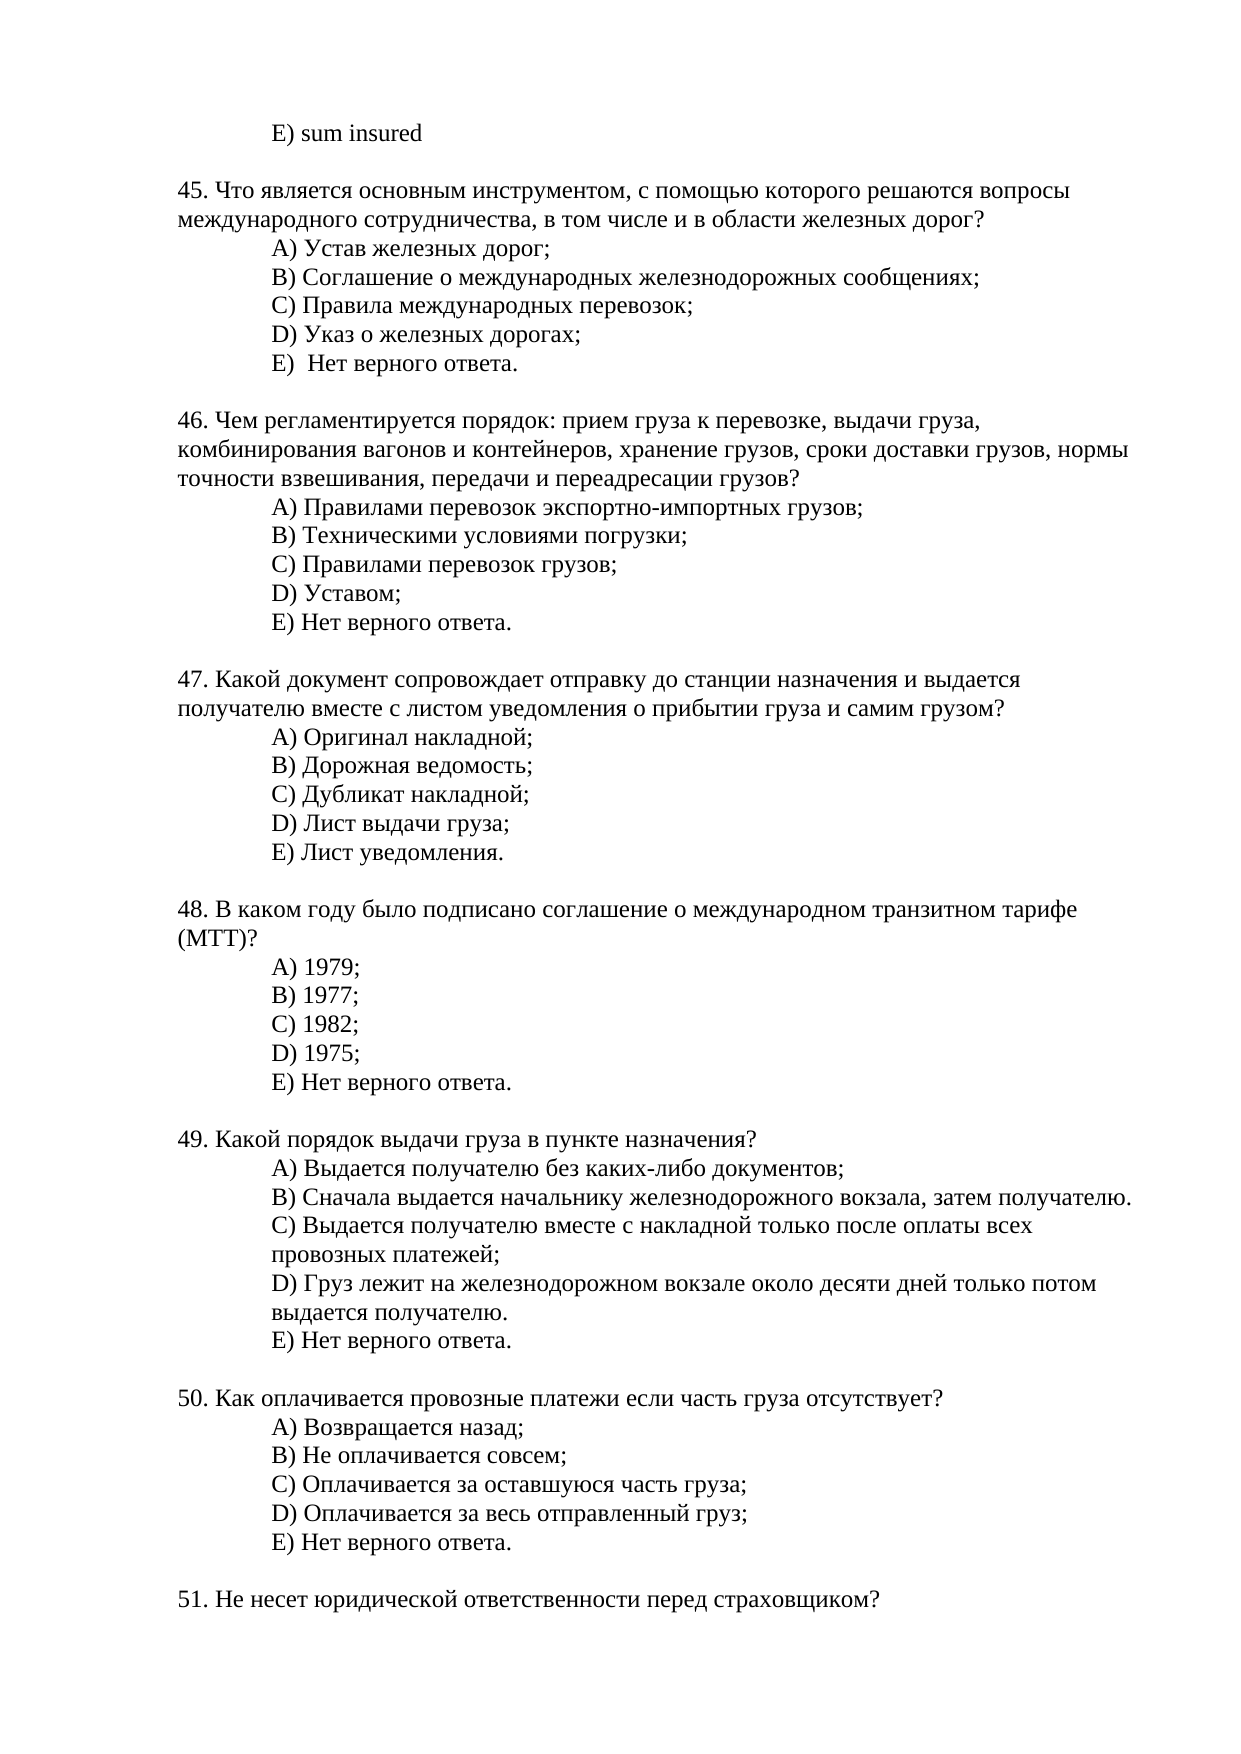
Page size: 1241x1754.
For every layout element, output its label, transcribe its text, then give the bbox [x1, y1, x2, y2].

text E) Нет верного ответа. [177, 1067, 1152, 1096]
text B) Техническими условиями погрузки; [177, 521, 1152, 549]
text D) Груз лежит на железнодорожном вокзале около десяти дней только потом выдается получателю. [271, 1268, 1152, 1326]
text 49. Какой порядок выдачи груза в пункте назначения? [177, 1124, 1152, 1153]
text A) Устав железных дорог; [177, 233, 1152, 262]
text C) Правилами перевозок грузов; [177, 549, 1152, 578]
text E) Нет верного ответа. [177, 348, 1152, 377]
text C) Дубликат накладной; [177, 779, 1152, 808]
text B) Соглашение о международных железнодорожных сообщениях; [177, 262, 1152, 291]
text E) Нет верного ответа. [177, 1527, 1152, 1556]
text 51. Не несет юридической ответственности перед страховщиком? [177, 1584, 1152, 1613]
text D) Лист выдачи груза; [177, 808, 1152, 837]
text 47. Какой документ сопровождает отправку до станции назначения и выдается получателю вместе с листом уведомления о прибытии груза и самим грузом? [177, 664, 1152, 722]
text D) 1975; [177, 1038, 1152, 1067]
text C) Выдается получателю вместе с накладной только после оплаты всех провозных платежей; [271, 1211, 1152, 1268]
text E) Нет верного ответа. [177, 607, 1152, 636]
text A) Оригинал накладной; [177, 722, 1152, 751]
text B) Дорожная ведомость; [177, 751, 1152, 779]
text D) Указ о железных дорогах; [177, 319, 1152, 348]
text C) Правила международных перевозок; [177, 291, 1152, 319]
text A) Правилами перевозок экспортно-импортных грузов; [177, 492, 1152, 521]
text C) 1982; [177, 1009, 1152, 1038]
text 46. Чем регламентируется порядок: прием груза к перевозке, выдачи груза, комбинирования вагонов и контейнеров, хранение грузов, сроки доставки грузов, нормы точности взвешивания, передачи и переадресации грузов? [177, 406, 1152, 492]
text A) 1979; [177, 952, 1152, 981]
text A) Возвращается назад; [177, 1412, 1152, 1441]
text D) Уставом; [177, 578, 1152, 607]
text 50. Как оплачивается провозные платежи если часть груза отсутствует? [177, 1383, 1152, 1412]
text A) Выдается получателю без каких-либо документов; [177, 1153, 1152, 1182]
text E) Лист уведомления. [177, 837, 1152, 866]
text E) sum insured [177, 118, 1152, 147]
text 45. Что является основным инструментом, с помощью которого решаются вопросы международного сотрудничества, в том числе и в области железных дорог? [177, 176, 1152, 233]
text C) Оплачивается за оставшуюся часть груза; [177, 1469, 1152, 1498]
text 48. В каком году было подписано соглашение о международном транзитном тарифе (МТТ)? [177, 894, 1152, 952]
text B) Сначала выдается начальнику железнодорожного вокзала, затем получателю. [177, 1182, 1152, 1211]
text D) Оплачивается за весь отправленный груз; [177, 1498, 1152, 1527]
text B) 1977; [177, 981, 1152, 1009]
text B) Не оплачивается совсем; [177, 1441, 1152, 1469]
text E) Нет верного ответа. [177, 1326, 1152, 1354]
